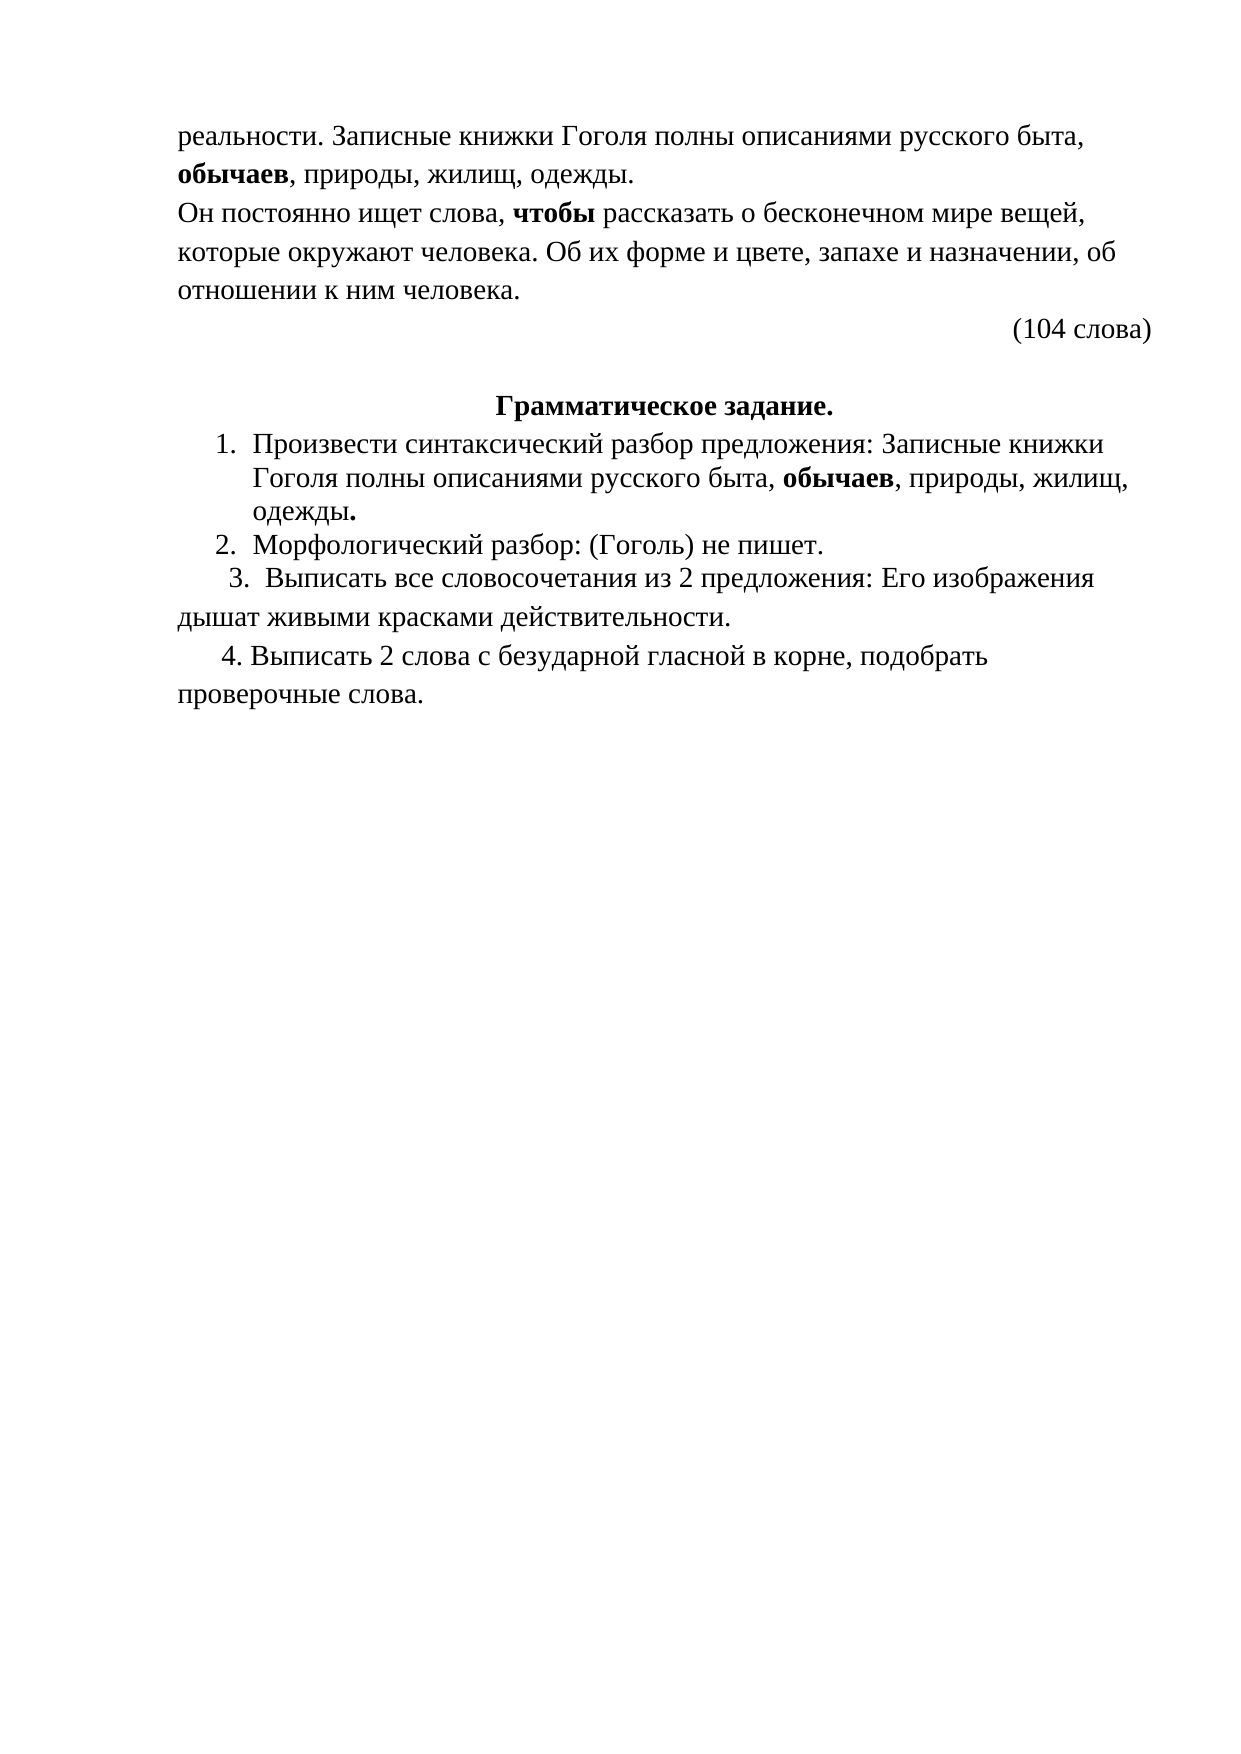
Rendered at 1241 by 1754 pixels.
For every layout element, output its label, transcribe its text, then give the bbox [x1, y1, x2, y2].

text (104 слова) [177, 311, 1152, 344]
text 3. Выписать все словосочетания из 2 предложения: Его изображения дышат живыми красками действительности. [177, 561, 1152, 633]
list Морфологический разбор: (Гоголь) не пишет. [215, 527, 1152, 561]
text 4. Выписать 2 слова с безударной гласной в корне, подобрать проверочные слова. [177, 638, 1152, 710]
text Грамматическое задание. [177, 388, 1152, 421]
list Произвести синтаксический разбор предложения: Записные книжки Гоголя полны описаниями русского быта, обычаев, природы, жилищ, одежды. [215, 426, 1152, 527]
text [177, 118, 1152, 190]
text Он постоянно ищет слова, чтобы рассказать о бесконечном мире вещей, которые окружают человека. Об их форме и цвете, запахе и назначении, об отношении к ним человека. [177, 195, 1152, 306]
